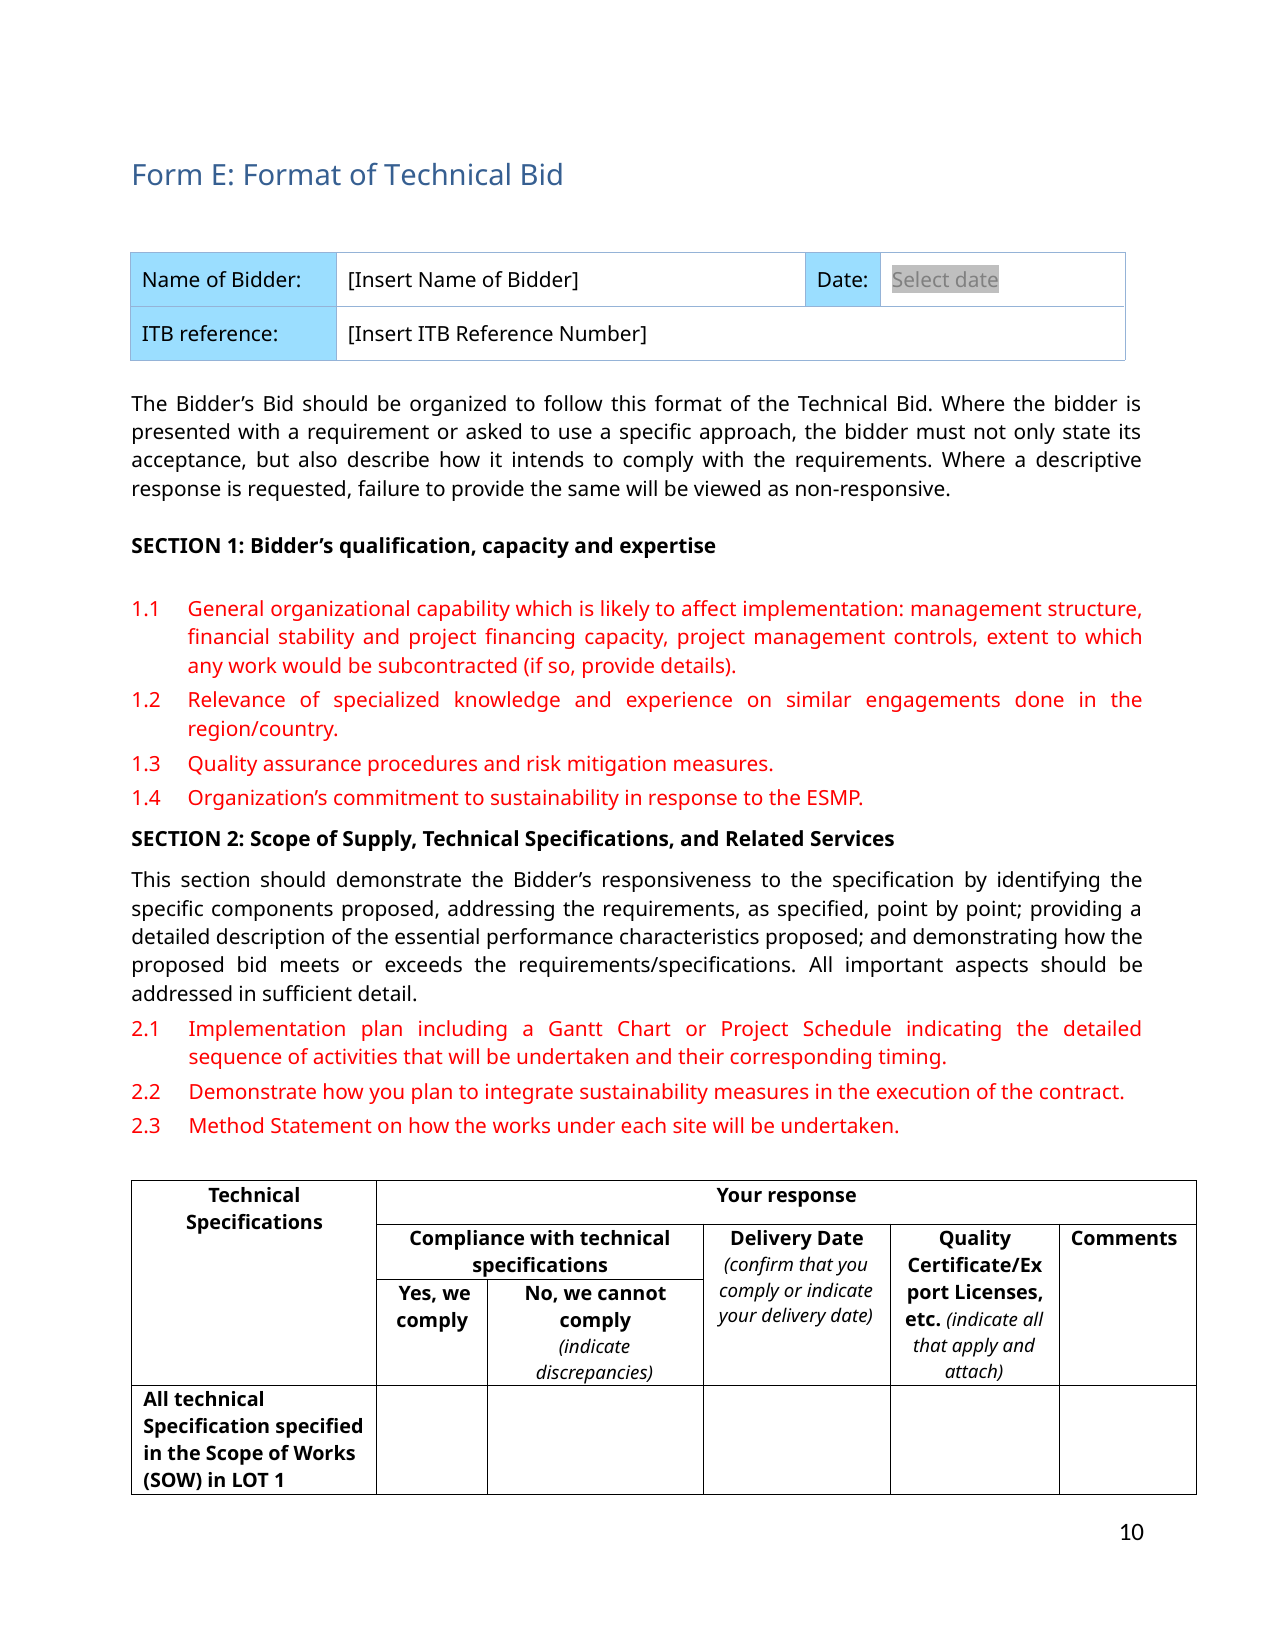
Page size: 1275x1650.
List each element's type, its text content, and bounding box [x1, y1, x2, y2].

text SECTION 2: Scope of Supply, Technical Specifications, and Related Services [131, 824, 1144, 853]
table_cell Compliance with technical specifications [377, 1225, 703, 1278]
table_cell Comments [1060, 1225, 1196, 1384]
list Relevance of specialized knowledge and experience on similar engagements done in the region/country. [131, 686, 1144, 742]
table_header Your response [377, 1181, 1196, 1223]
list Implementation plan including a Gantt Chart or Project Schedule indicating the detailed sequence of activities that will be undertaken and their corresponding timing. [131, 1014, 1144, 1071]
list Method Statement on how the works under each site will be undertaken. [131, 1111, 1144, 1140]
text The Bidder’s Bid should be organized to follow this format of the Technical Bid. Where the bidder is presented with a requirement or asked to use a specific approach, the bidder must not only state its acceptance, but also describe how it intends to comply with the requirements. Where a descriptive response is requested, failure to provide the same will be viewed as non-responsive. [131, 389, 1144, 502]
list Demonstrate how you plan to integrate sustainability measures in the execution of the contract. [131, 1077, 1144, 1105]
table_header Name of Bidder: [131, 253, 336, 306]
table_cell All technical Specification specified in the Scope of Works (SOW) in LOT 1 [132, 1386, 376, 1493]
table_cell No, we cannot comply (indicate discrepancies) [488, 1280, 703, 1384]
list Organization’s commitment to sustainability in response to the ESMP. [131, 783, 1144, 812]
text This section should demonstrate the Bidder’s responsiveness to the specification by identifying the specific components proposed, addressing the requirements, as specified, point by point; providing a detailed description of the essential performance characteristics proposed; and demonstrating how the proposed bid meets or exceeds the requirements/specifications. All important aspects should be addressed in sufficient detail. [131, 865, 1144, 1007]
text SECTION 1: Bidder’s qualification, capacity and expertise [131, 531, 1144, 559]
table_cell Delivery Date (confirm that you comply or indicate your delivery date) [704, 1225, 890, 1384]
table_cell ITB reference: [131, 307, 336, 360]
table_cell [488, 1386, 703, 1493]
list General organizational capability which is likely to affect implementation: management structure, financial stability and project financing capacity, project management controls, extent to which any work would be subcontracted (if so, provide details). [131, 594, 1144, 679]
table_cell [891, 1386, 1059, 1493]
table_header [Insert Name of Bidder] [337, 253, 805, 306]
list Form E: Format of Technical Bid [131, 154, 1144, 194]
table_header Technical Specifications [132, 1181, 376, 1384]
table_cell [704, 1386, 890, 1493]
table_cell Yes, we comply [377, 1280, 487, 1384]
table_header [881, 253, 1125, 306]
table_cell [377, 1386, 487, 1493]
list Quality assurance procedures and risk mitigation measures. [131, 749, 1144, 777]
table_cell [Insert ITB Reference Number] [337, 306, 1125, 360]
table_cell Quality Certificate/Export Licenses, etc. (indicate all that apply and attach) [891, 1225, 1059, 1384]
table_cell [1060, 1386, 1196, 1493]
table_header Date: [806, 253, 880, 306]
